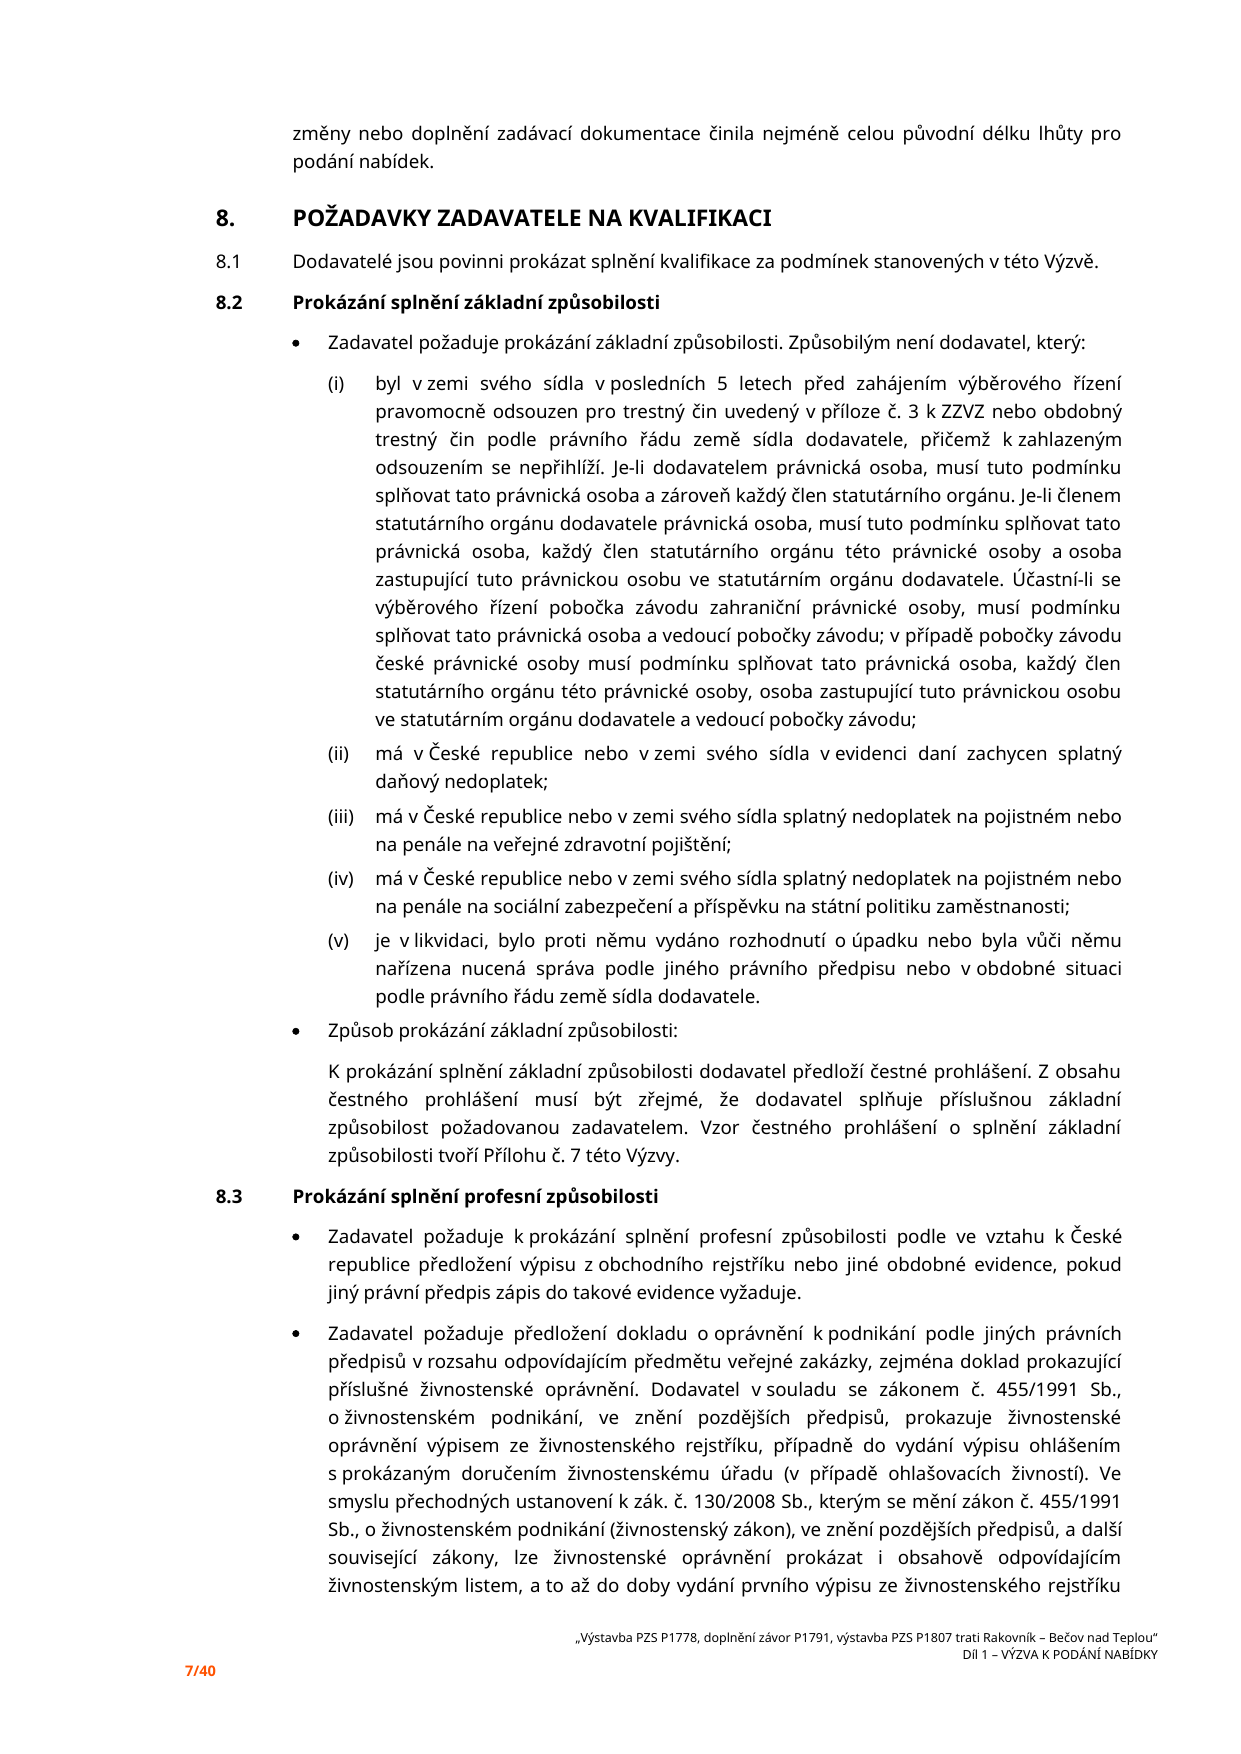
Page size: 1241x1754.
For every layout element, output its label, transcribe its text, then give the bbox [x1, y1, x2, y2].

text má v České republice nebo v zemi svého sídla splatný nedoplatek na pojistném nebo na penále na veřejné zdravotní pojištění; [328, 803, 1122, 856]
text Prokázání splnění základní způsobilosti [216, 289, 1122, 314]
text byl v zemi svého sídla v posledních 5 letech před zahájením výběrového řízení pravomocně odsouzen pro trestný čin uvedený v příloze č. 3 k ZZVZ nebo obdobný trestný čin podle právního řádu země sídla dodavatele, přičemž k zahlazeným odsouzením se nepřihlíží. Je-li dodavatelem právnická osoba, musí tuto podmínku splňovat tato právnická osoba a zároveň každý člen statutárního orgánu. Je-li členem statutárního orgánu dodavatele právnická osoba, musí tuto podmínku splňovat tato právnická osoba, každý člen statutárního orgánu této právnické osoby a osoba zastupující tuto právnickou osobu ve statutárním orgánu dodavatele. Účastní-li se výběrového řízení pobočka závodu zahraniční právnické osoby, musí podmínku splňovat tato právnická osoba a vedoucí pobočky závodu; v případě pobočky závodu české právnické osoby musí podmínku splňovat tato právnická osoba, každý člen statutárního orgánu této právnické osoby, osoba zastupující tuto právnickou osobu ve statutárním orgánu dodavatele a vedoucí pobočky závodu; [328, 370, 1122, 732]
text POŽADAVKY ZADAVATELE NA KVALIFIKACI [216, 202, 1122, 233]
text je v likvidaci, bylo proti němu vydáno rozhodnutí o úpadku nebo byla vůči němu nařízena nucená správa podle jiného právního předpisu nebo v obdobné situaci podle právního řádu země sídla dodavatele. [328, 927, 1122, 1009]
text Zadavatel požaduje prokázání základní způsobilosti. Způsobilým není dodavatel, který: [292, 329, 1122, 355]
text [216, 121, 1122, 174]
text Zadavatel požaduje k prokázání splnění profesní způsobilosti podle ve vztahu k České republice předložení výpisu z obchodního rejstříku nebo jiné obdobné evidence, pokud jiný právní předpis zápis do takové evidence vyžaduje. [292, 1223, 1122, 1305]
text Způsob prokázání základní způsobilosti: [292, 1018, 1122, 1043]
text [292, 1320, 1122, 1598]
text má v České republice nebo v zemi svého sídla v evidenci daní zachycen splatný daňový nedoplatek; [328, 741, 1122, 794]
text má v České republice nebo v zemi svého sídla splatný nedoplatek na pojistném nebo na penále na sociální zabezpečení a příspěvku na státní politiku zaměstnanosti; [328, 865, 1122, 919]
text K prokázání splnění základní způsobilosti dodavatel předloží čestné prohlášení. Z obsahu čestného prohlášení musí být zřejmé, že dodavatel splňuje příslušnou základní způsobilost požadovanou zadavatelem. Vzor čestného prohlášení o splnění základní způsobilosti tvoří Přílohu č. 7 této Výzvy. [328, 1058, 1122, 1168]
text Prokázání splnění profesní způsobilosti [216, 1183, 1122, 1208]
text Dodavatelé jsou povinni prokázat splnění kvalifikace za podmínek stanovených v této Výzvě. [216, 248, 1122, 274]
